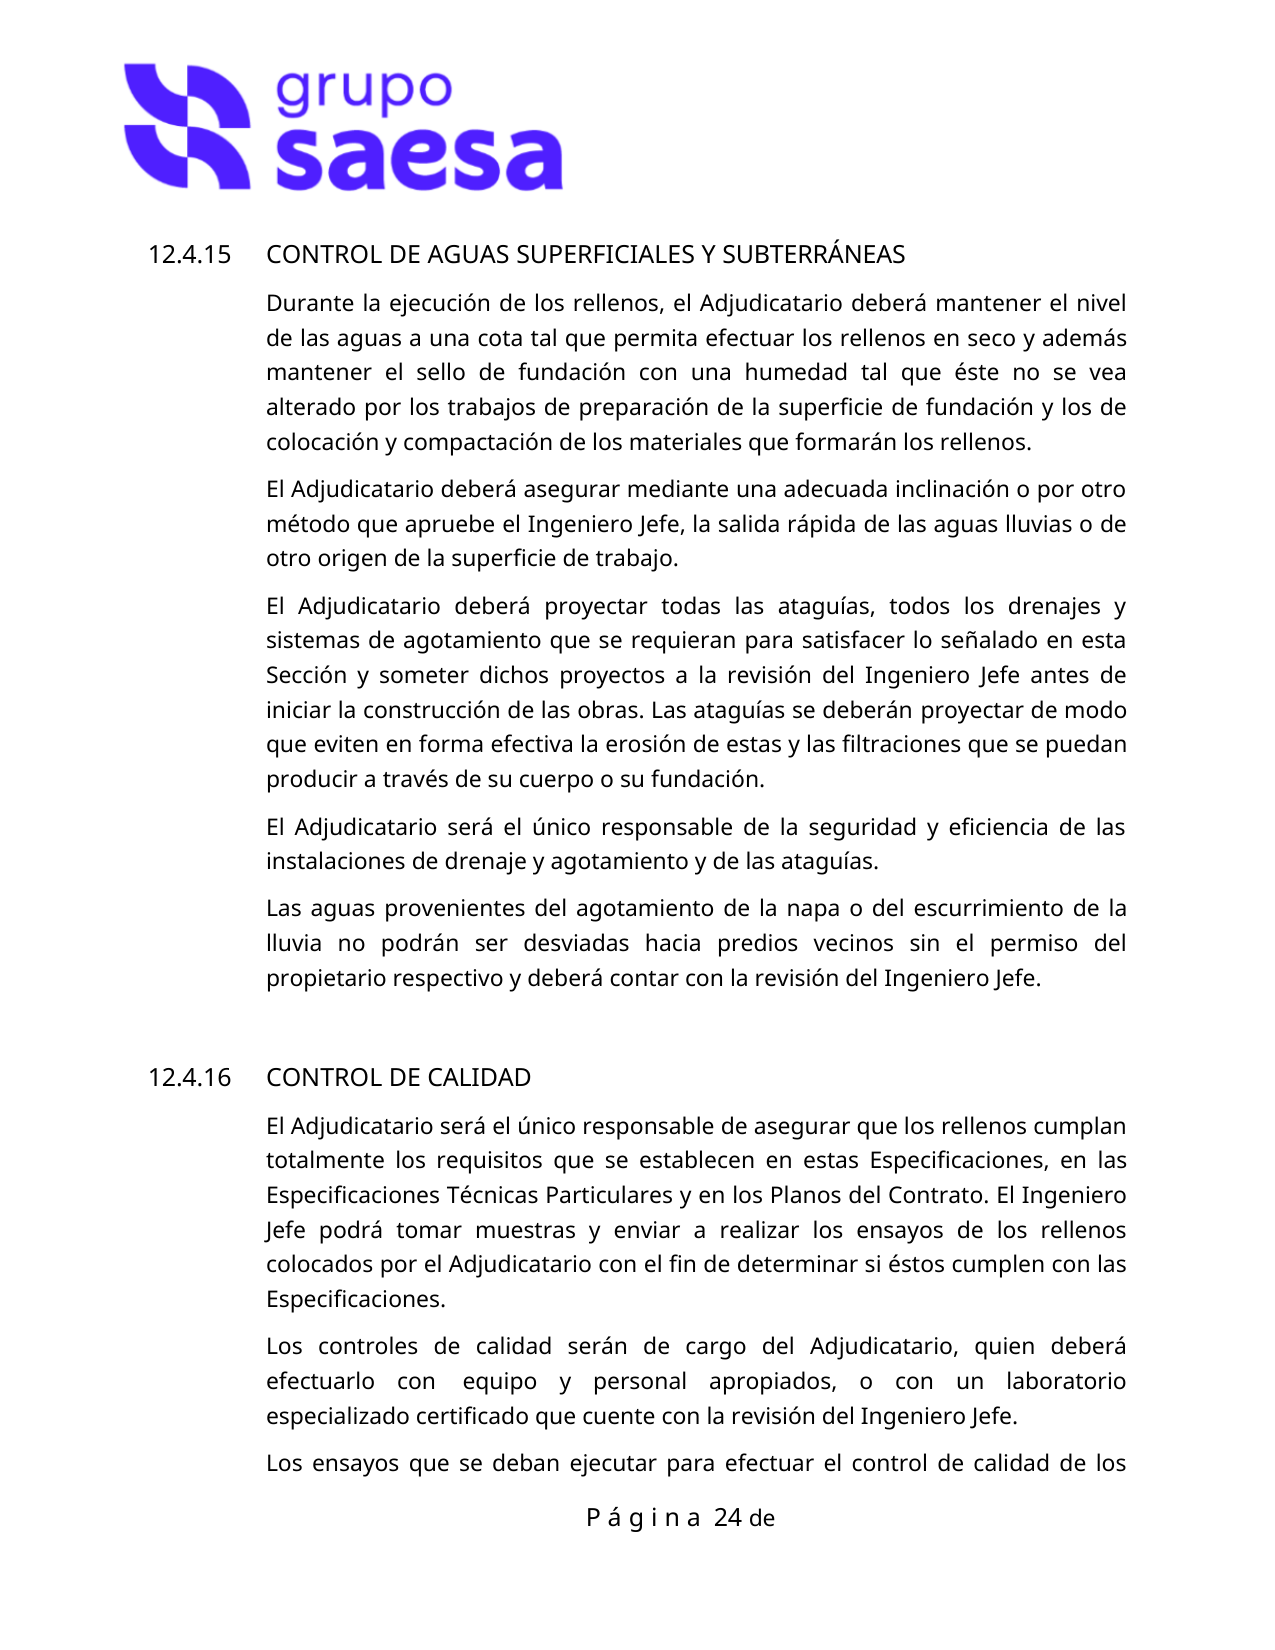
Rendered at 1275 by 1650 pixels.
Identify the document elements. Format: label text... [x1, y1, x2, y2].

text El Adjudicatario deberá proyectar todas las ataguías, todos los drenajes y sistemas de agotamiento que se requieran para satisfacer lo señalado en esta Sección y someter dichos proyectos a la revisión del Ingeniero Jefe antes de iniciar la construcción de las obras. Las ataguías se deberán proyectar de modo que eviten en forma efectiva la erosión de estas y las filtraciones que se puedan producir a través de su cuerpo o su fundación. [266, 590, 1128, 794]
subtitle CONTROL DE AGUAS SUPERFICIALES Y SUBTERRÁNEAS [148, 236, 1162, 271]
picture [112, 54, 569, 195]
text Los controles de calidad serán de cargo del Adjudicatario, quien deberá efectuarlo con equipo y personal apropiados, o con un laboratorio especializado certificado que cuente con la revisión del Ingeniero Jefe. [266, 1330, 1128, 1431]
subtitle CONTROL DE CALIDAD [148, 1059, 1162, 1093]
text El Adjudicatario será el único responsable de asegurar que los rellenos cumplan totalmente los requisitos que se establecen en estas Especificaciones, en las Especificaciones Técnicas Particulares y en los Planos del Contrato. El Ingeniero Jefe podrá tomar muestras y enviar a realizar los ensayos de los rellenos colocados por el Adjudicatario con el fin de determinar si éstos cumplen con las Especificaciones. [266, 1109, 1128, 1314]
text El Adjudicatario deberá asegurar mediante una adecuada inclinación o por otro método que apruebe el Ingeniero Jefe, la salida rápida de las aguas lluvias o de otro origen de la superficie de trabajo. [266, 473, 1127, 573]
text Durante la ejecución de los rellenos, el Adjudicatario deberá mantener el nivel de las aguas a una cota tal que permita efectuar los rellenos en seco y además mantener el sello de fundación con una humedad tal que éste no se vea alterado por los trabajos de preparación de la superficie de fundación y los de colocación y compactación de los materiales que formarán los rellenos. [266, 287, 1128, 457]
text Las aguas provenientes del agotamiento de la napa o del escurrimiento de la lluvia no podrán ser desviadas hacia predios vecinos sin el permiso del propietario respectivo y deberá contar con la revisión del Ingeniero Jefe. [266, 892, 1127, 993]
text El Adjudicatario será el único responsable de la seguridad y eficiencia de las instalaciones de drenaje y agotamiento y de las ataguías. [266, 810, 1127, 876]
